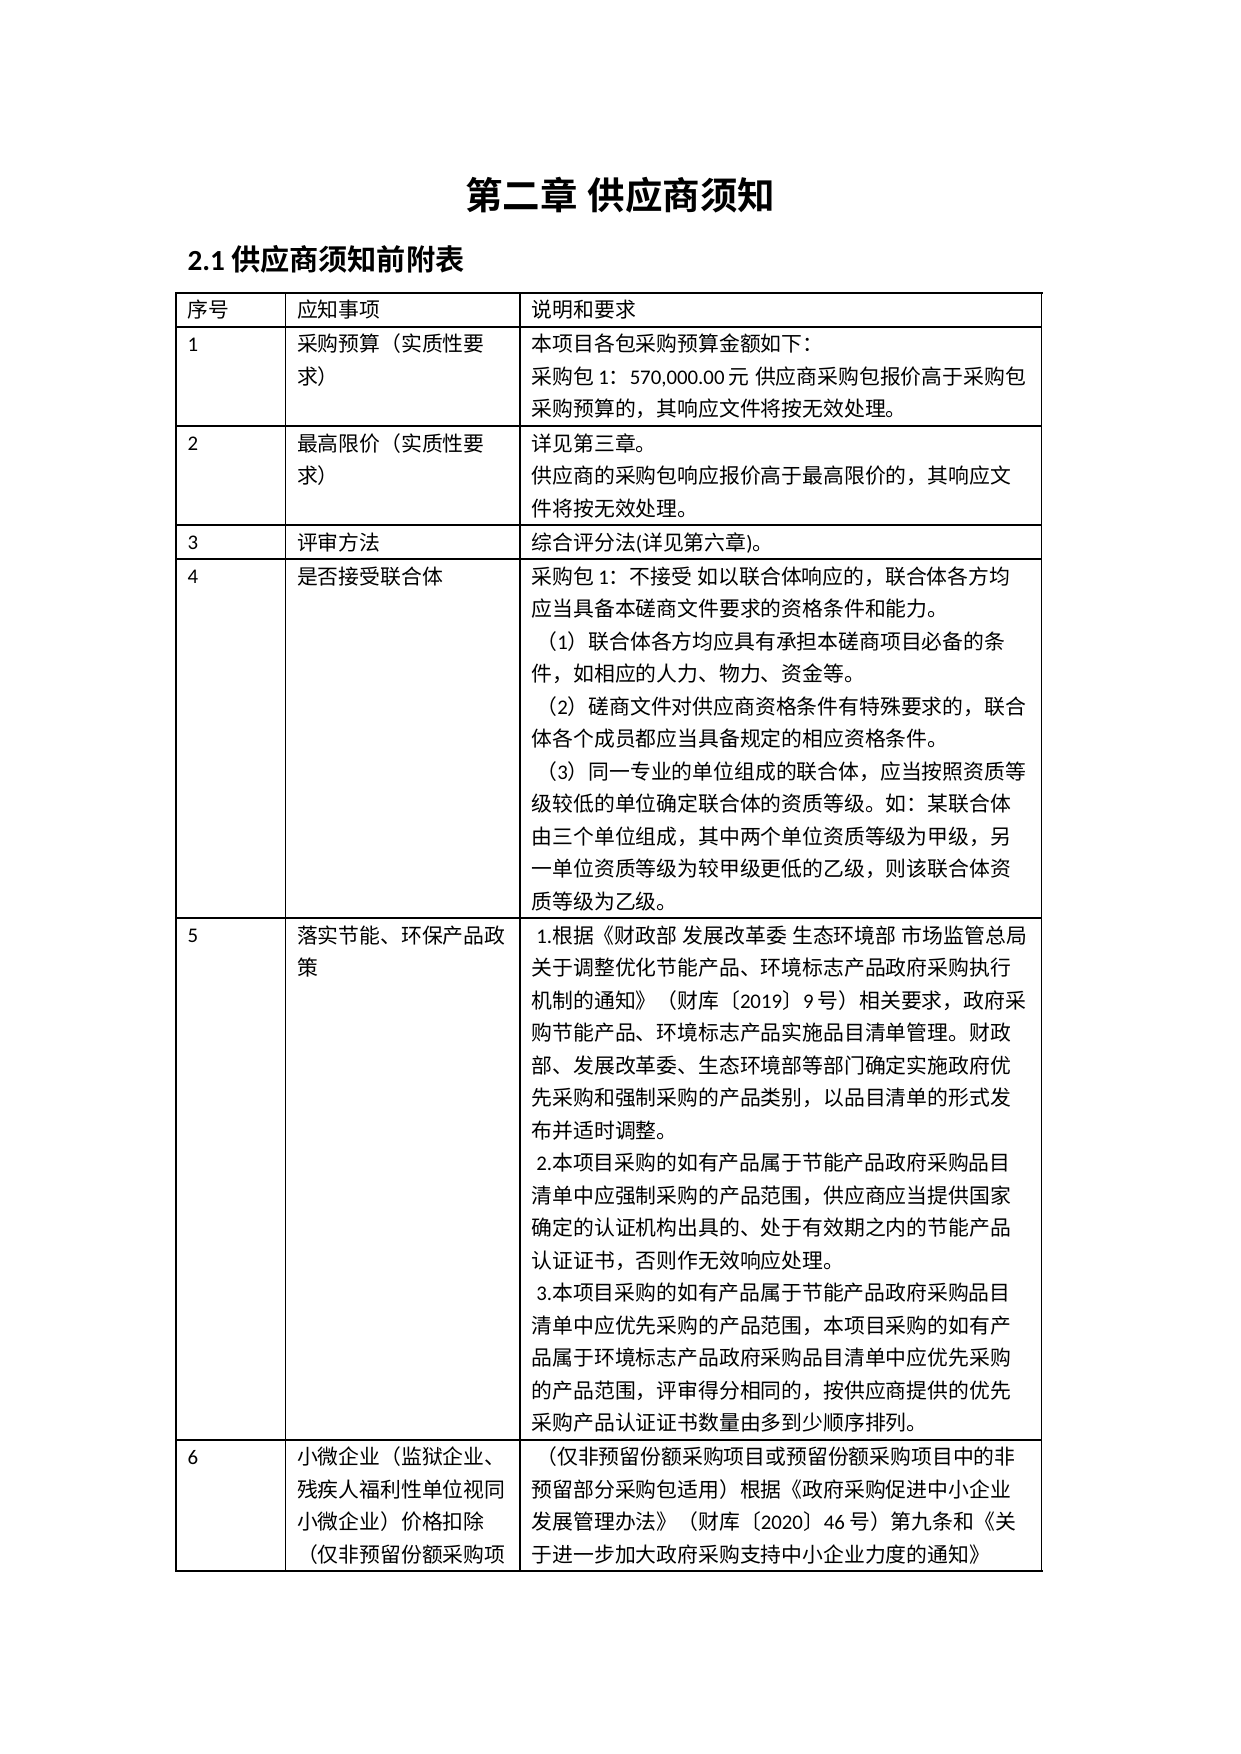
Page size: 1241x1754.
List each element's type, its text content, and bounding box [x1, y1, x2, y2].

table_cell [521, 1441, 1041, 1570]
table_cell 3 [177, 526, 285, 558]
table_cell 评审方法 [286, 526, 519, 558]
table_cell 详见第三章。 供应商的采购包响应报价高于最高限价的，其响应文件将按无效处理。 [521, 427, 1041, 524]
table_cell 4 [177, 560, 285, 917]
table_cell 落实节能、环保产品政策 [286, 919, 519, 1439]
table_cell 1 [177, 328, 285, 425]
table_cell 1.根据《财政部 发展改革委 生态环境部 市场监管总局关于调整优化节能产品、环境标志产品政府采购执行机制的通知》（财库〔2019〕9号）相关要求，政府采购节能产品、环境标志产品实施品目清单管理。财政部、发展改革委、生态环境部等部门确定实施政府优先采购和强制采购的产品类别，以品目清单的形式发布并适时调整。 2.本项目采购的如有产品属于节能产品政府采购品目清单中应强制采购的产品范围，供应商应当提供国家确定的认证机构出具的、处于有效期之内的节能产品认证证书，否则作无效响应处理。 3.本项目采购的如有产品属于节能产品政府采购品目清单中应优先采购的产品范围，本项目采购的如有产品属于环境标志产品政府采购品目清单中应优先采购的产品范围，评审得分相同的，按供应商提供的优先采购产品认证证书数量由多到少顺序排列。 [521, 919, 1041, 1439]
table_header 序号 [177, 294, 285, 326]
table_cell 采购包1：不接受 如以联合体响应的，联合体各方均应当具备本磋商文件要求的资格条件和能力。 （1）联合体各方均应具有承担本磋商项目必备的条件，如相应的人力、物力、资金等。 （2）磋商文件对供应商资格条件有特殊要求的，联合体各个成员都应当具备规定的相应资格条件。 （3）同一专业的单位组成的联合体，应当按照资质等级较低的单位确定联合体的资质等级。如：某联合体由三个单位组成，其中两个单位资质等级为甲级，另一单位资质等级为较甲级更低的乙级，则该联合体资质等级为乙级。 [521, 560, 1041, 917]
table_cell 5 [177, 919, 285, 1439]
table_header 说明和要求 [521, 294, 1041, 326]
text 2.1供应商须知前附表 [187, 227, 1053, 292]
table_cell 是否接受联合体 [286, 560, 519, 917]
table_cell 2 [177, 427, 285, 524]
text 第二章 供应商须知 [187, 162, 1053, 227]
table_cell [286, 1441, 519, 1570]
table_cell 6 [177, 1441, 285, 1570]
table_cell 最高限价（实质性要求） [286, 427, 519, 524]
table_header 应知事项 [286, 294, 519, 326]
table_cell 采购预算（实质性要求） [286, 328, 519, 425]
table_cell 综合评分法(详见第六章)。 [521, 526, 1041, 558]
table_cell 本项目各包采购预算金额如下： 采购包1：570,000.00元 供应商采购包报价高于采购包采购预算的，其响应文件将按无效处理。 [521, 328, 1041, 425]
